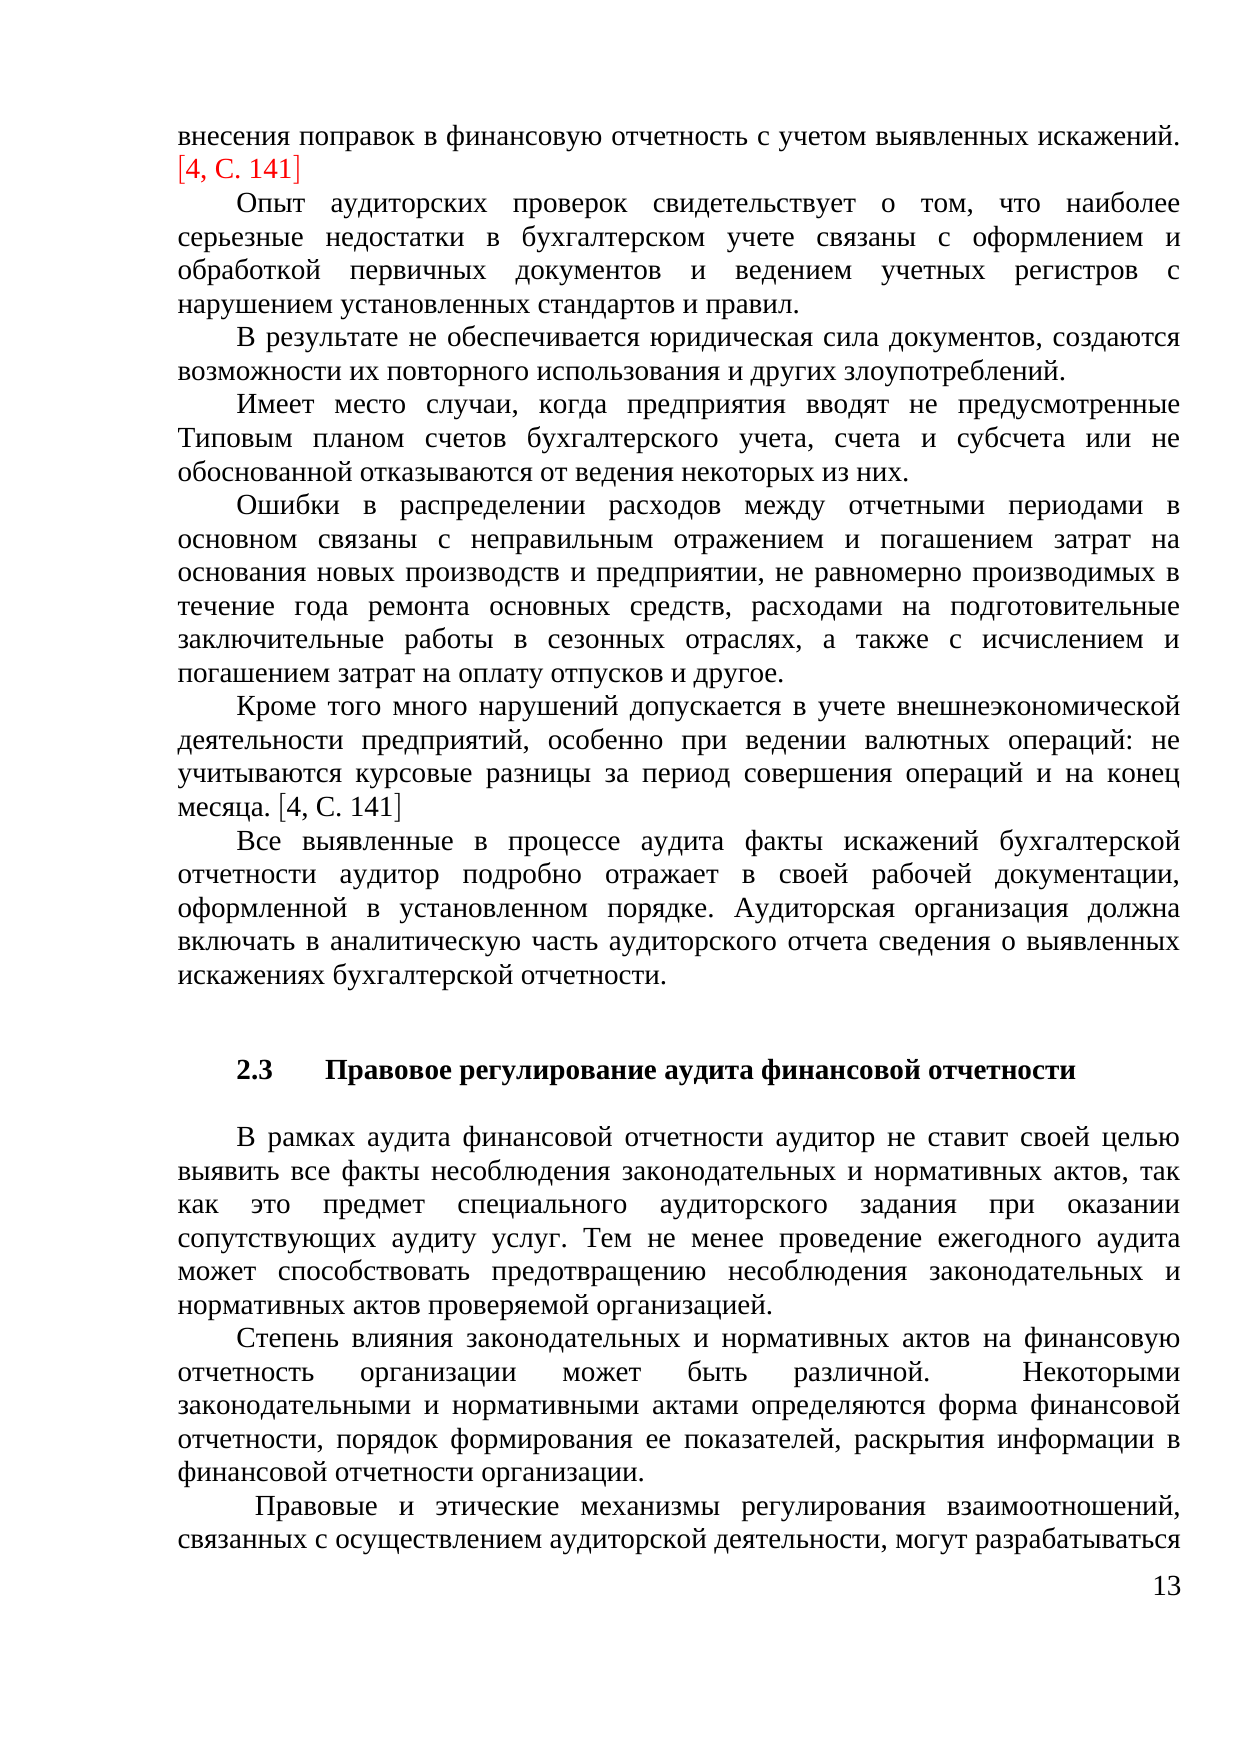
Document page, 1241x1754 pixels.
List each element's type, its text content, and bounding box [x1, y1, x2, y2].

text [177, 1488, 1181, 1555]
list Имеет место случаи, когда предприятия вводят не предусмотренные Типовым планом счетов бухгалтерского учета, счета и субсчета или не обоснованной отказываются от ведения некоторых из них. [177, 387, 1181, 487]
list В результате не обеспечивается юридическая сила документов, создаются возможности их повторного использования и других злоупотреблений. [177, 319, 1181, 387]
list Степень влияния законодательных и нормативных актов на финансовую отчетность организации может быть различной. Некоторыми законодательными и нормативными актами определяются форма финансовой отчетности, порядок формирования ее показателей, раскрытия информации в финансовой отчетности организации. [177, 1320, 1181, 1488]
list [177, 118, 1181, 185]
list Правовое регулирование аудита финансовой отчетности [177, 1052, 1181, 1086]
list Кроме того много нарушений допускается в учете внешнеэкономической деятельности предприятий, особенно при ведении валютных операций: не учитываются курсовые разницы за период совершения операций и на конец месяца. 4, С. 141 [177, 688, 1181, 823]
list В рамках аудита финансовой отчетности аудитор не ставит своей целью выявить все факты несоблюдения законодательных и нормативных актов, так как это предмет специального аудиторского задания при оказании сопутствующих аудиту услуг. Тем не менее проведение ежегодного аудита может способствовать предотвращению несоблюдения законодательных и нормативных актов проверяемой организацией. [177, 1119, 1181, 1320]
list Опыт аудиторских проверок свидетельствует о том, что наиболее серьезные недостатки в бухгалтерском учете связаны с оформлением и обработкой первичных документов и ведением учетных регистров с нарушением установленных стандартов и правил. [177, 185, 1181, 319]
list Все выявленные в процессе аудита факты искажений бухгалтерской отчетности аудитор подробно отражает в своей рабочей документации, оформленной в установленном порядке. Аудиторская организация должна включать в аналитическую часть аудиторского отчета сведения о выявленных искажениях бухгалтерской отчетности. [177, 823, 1181, 990]
list Ошибки в распределении расходов между отчетными периодами в основном связаны с неправильным отражением и погашением затрат на основания новых производств и предприятии, не равномерно производимых в течение года ремонта основных средств, расходами на подготовительные заключительные работы в сезонных отраслях, а также с исчислением и погашением затрат на оплату отпусков и другое. [177, 487, 1181, 688]
